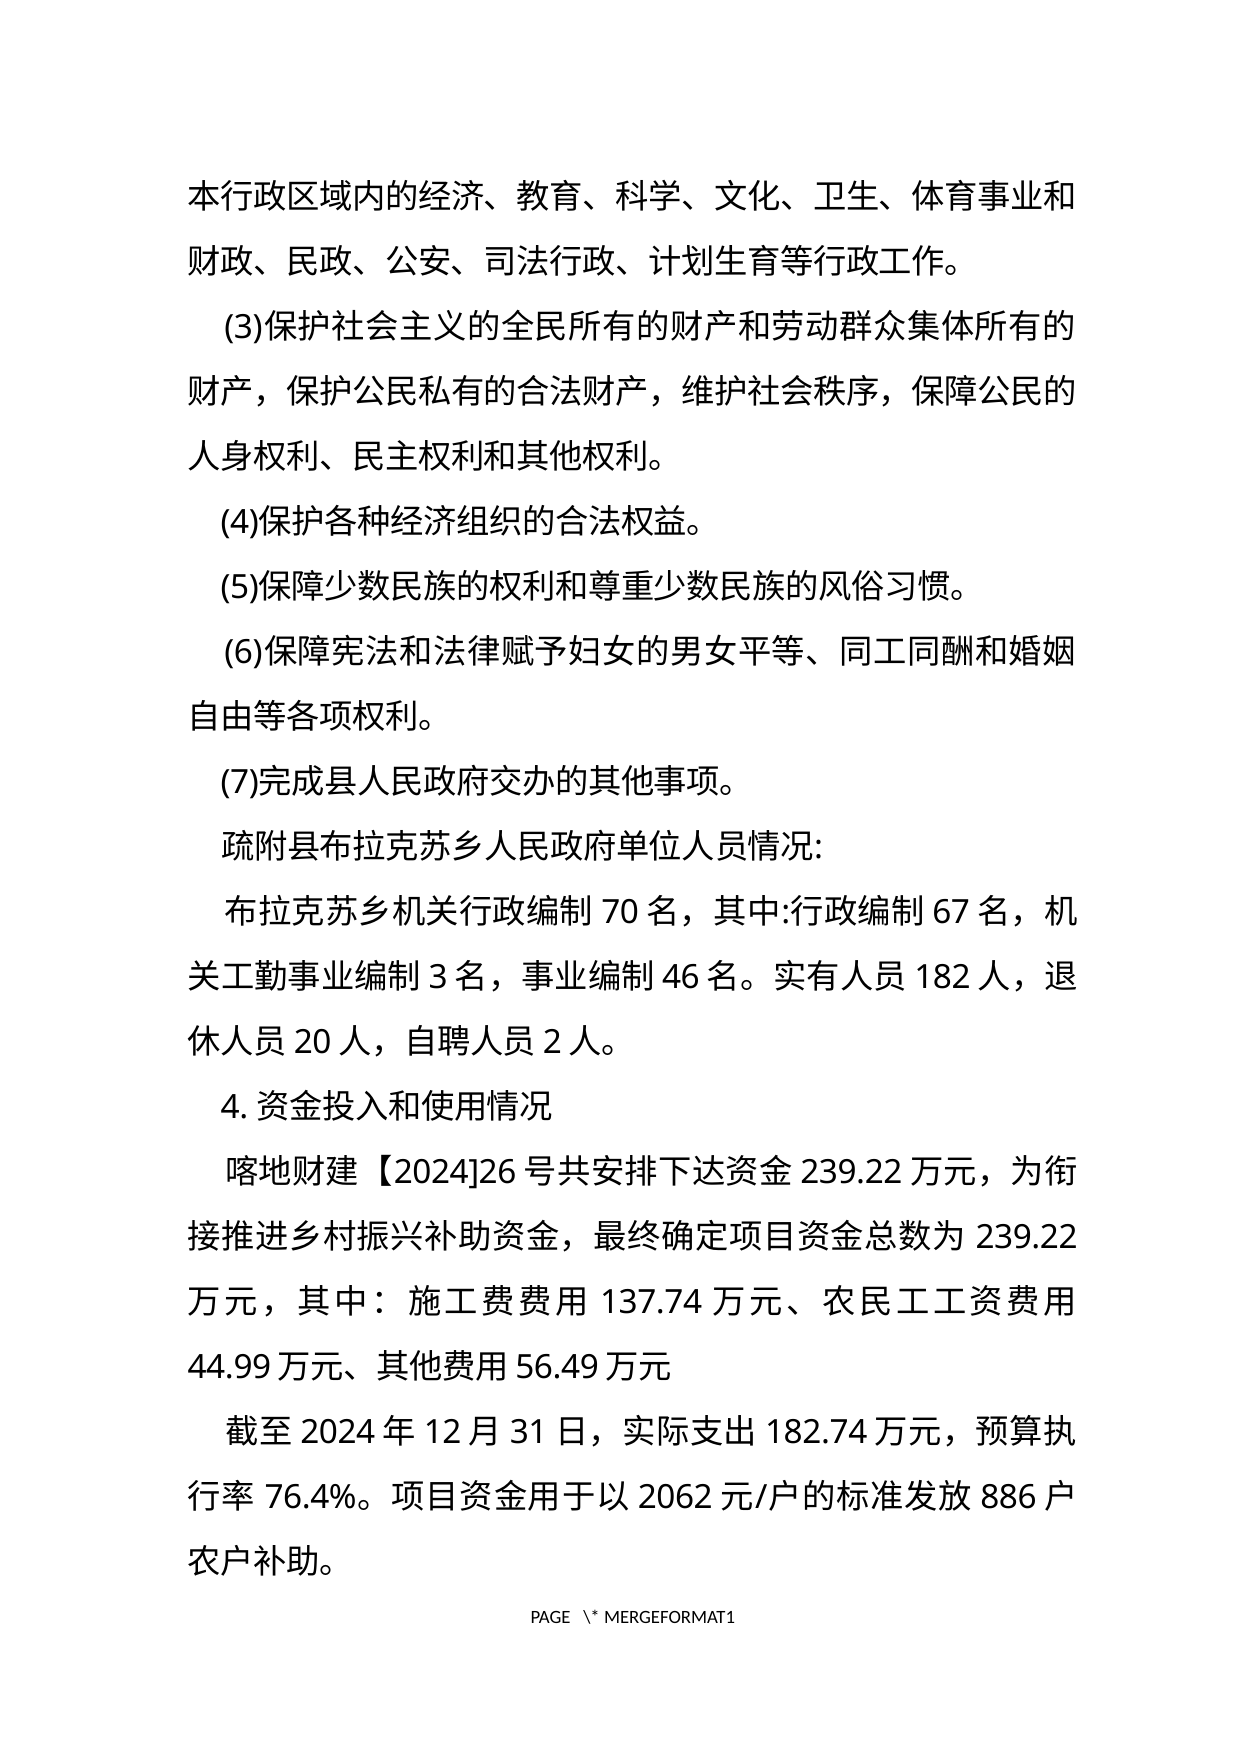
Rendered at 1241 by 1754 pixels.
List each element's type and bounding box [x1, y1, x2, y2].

text [187, 162, 1078, 1592]
